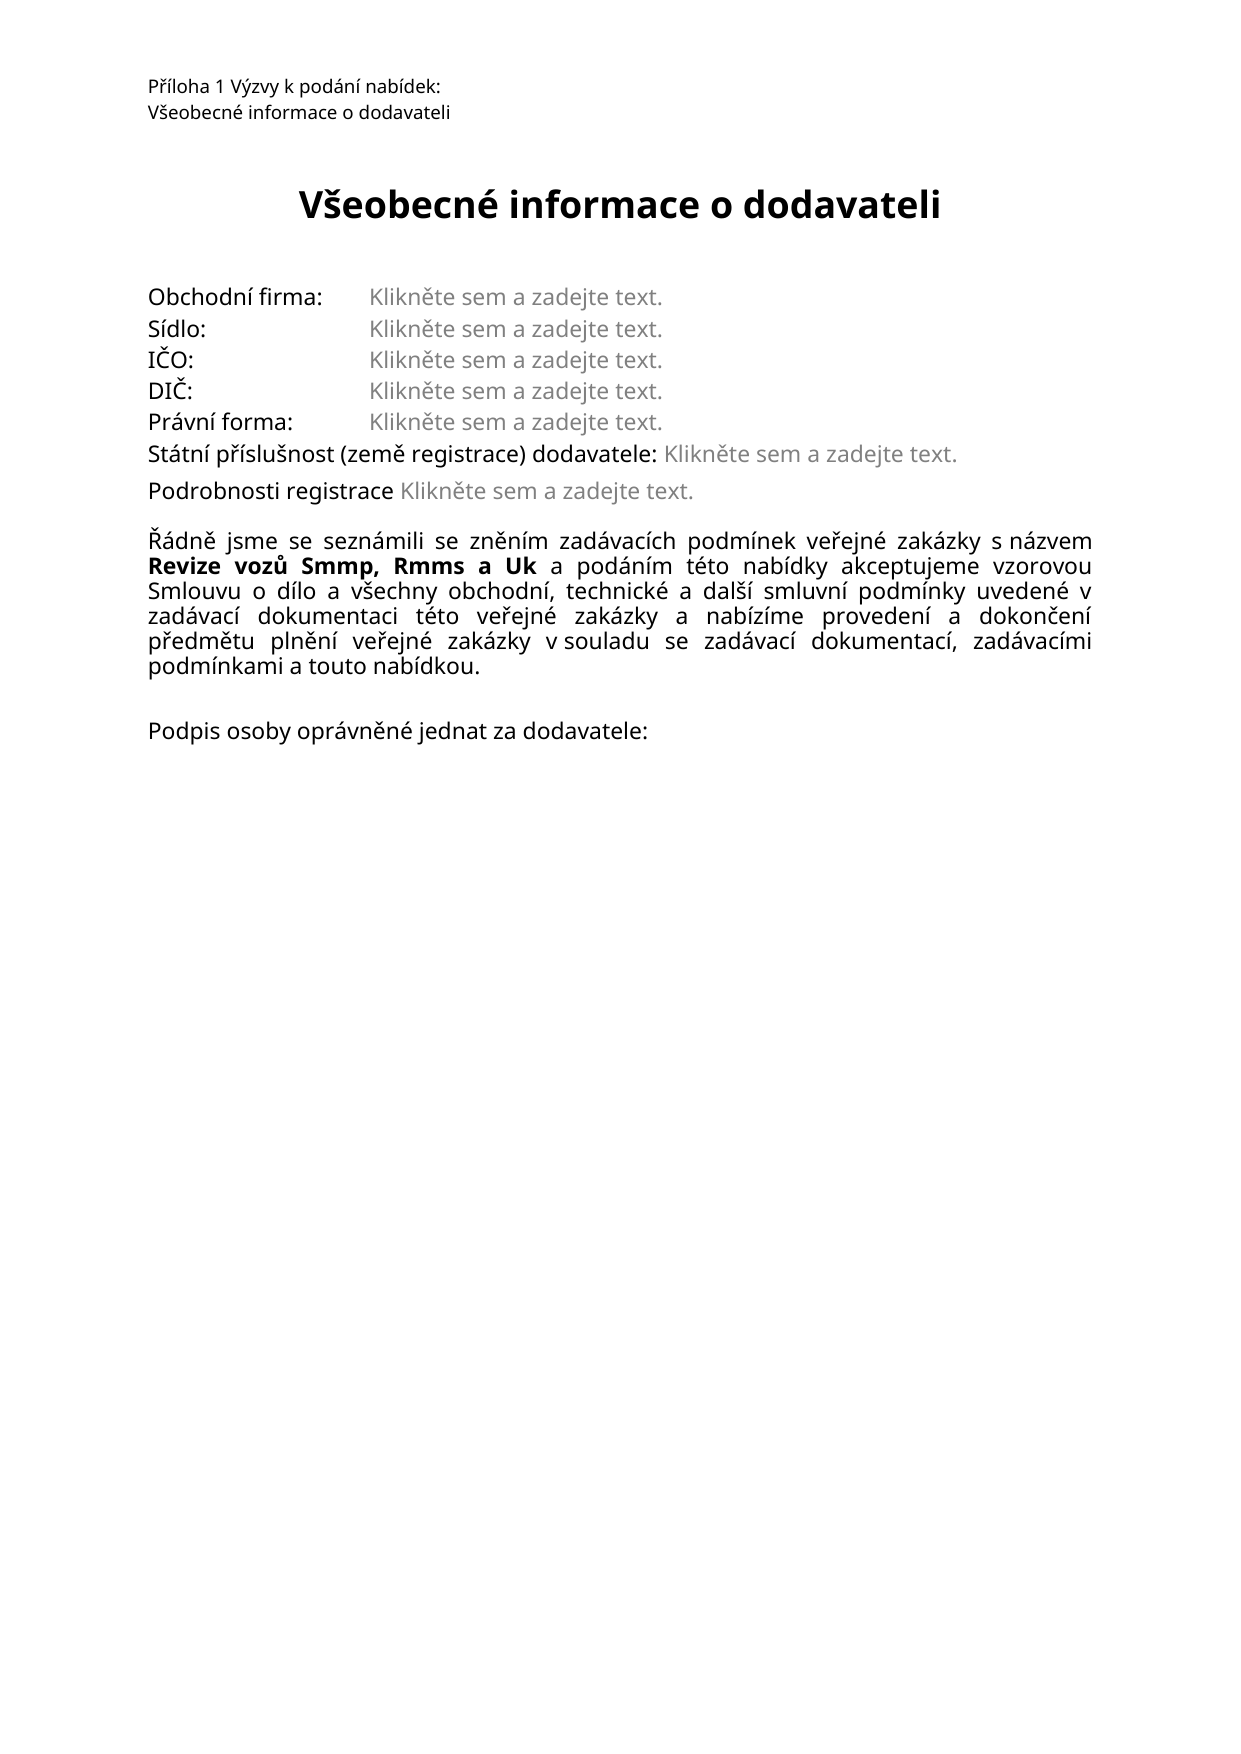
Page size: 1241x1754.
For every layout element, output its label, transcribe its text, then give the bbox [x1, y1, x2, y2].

text Sídlo: [148, 317, 1093, 342]
text Podrobnosti registrace [148, 479, 1093, 504]
text Podpis osoby oprávněné jednat za dodavatele: [148, 714, 1093, 746]
text Státní příslušnost (země registrace) dodavatele: [148, 442, 1093, 467]
text Obchodní firma: [148, 286, 1093, 311]
text DIČ: [148, 379, 1093, 404]
text IČO: [148, 348, 1093, 373]
text Právní forma: [148, 411, 1093, 436]
title Všeobecné informace o dodavateli [148, 178, 1093, 229]
text Řádně jsme se seznámili se zněním zadávacích podmínek veřejné zakázky s názvem Revize vozů Smmp, Rmms a Uk a podáním této nabídky akceptujeme vzorovou Smlouvu o dílo a všechny obchodní, technické a další smluvní podmínky uvedené v zadávací dokumentaci této veřejné zakázky a nabízíme provedení a dokončení předmětu plnění veřejné zakázky v souladu se zadávací dokumentací, zadávacími podmínkami a touto nabídkou. [148, 529, 1093, 679]
